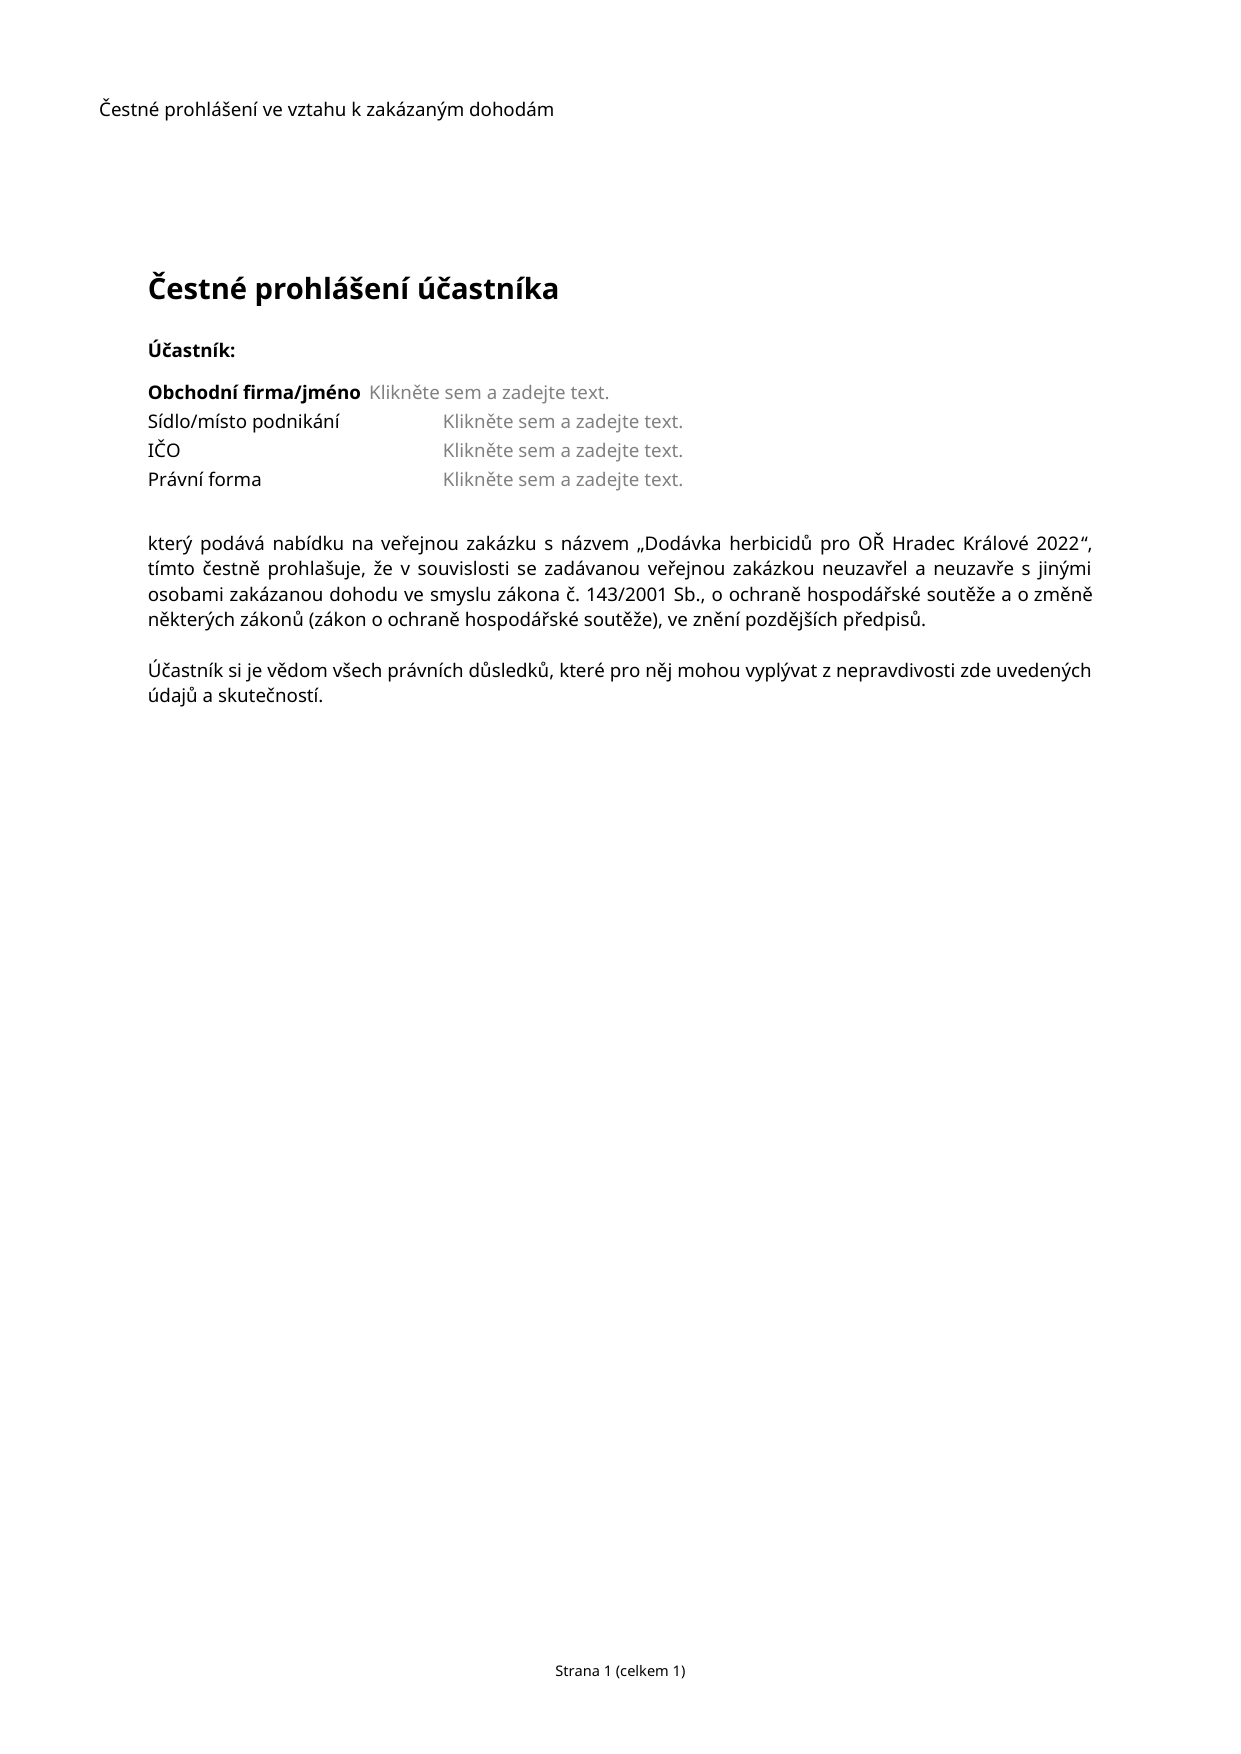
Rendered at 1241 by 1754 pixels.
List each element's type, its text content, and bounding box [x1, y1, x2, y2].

text Obchodní firma/jméno [148, 376, 1093, 405]
title Čestné prohlášení účastníka [148, 268, 1093, 308]
text IČO [148, 434, 1093, 463]
text Právní forma [148, 463, 1093, 492]
text Účastník: [148, 333, 1093, 364]
text který podává nabídku na veřejnou zakázku s názvem „Dodávka herbicidů pro OŘ Hradec Králové 2022“, tímto čestně prohlašuje, že v souvislosti se zadávanou veřejnou zakázkou neuzavřel a neuzavře s jinými osobami zakázanou dohodu ve smyslu zákona č. 143/2001 Sb., o ochraně hospodářské soutěže a o změně některých zákonů (zákon o ochraně hospodářské soutěže), ve znění pozdějších předpisů. [148, 530, 1093, 632]
text Účastník si je vědom všech právních důsledků, které pro něj mohou vyplývat z nepravdivosti zde uvedených údajů a skutečností. [148, 657, 1093, 708]
text Sídlo/místo podnikání [148, 405, 1093, 434]
